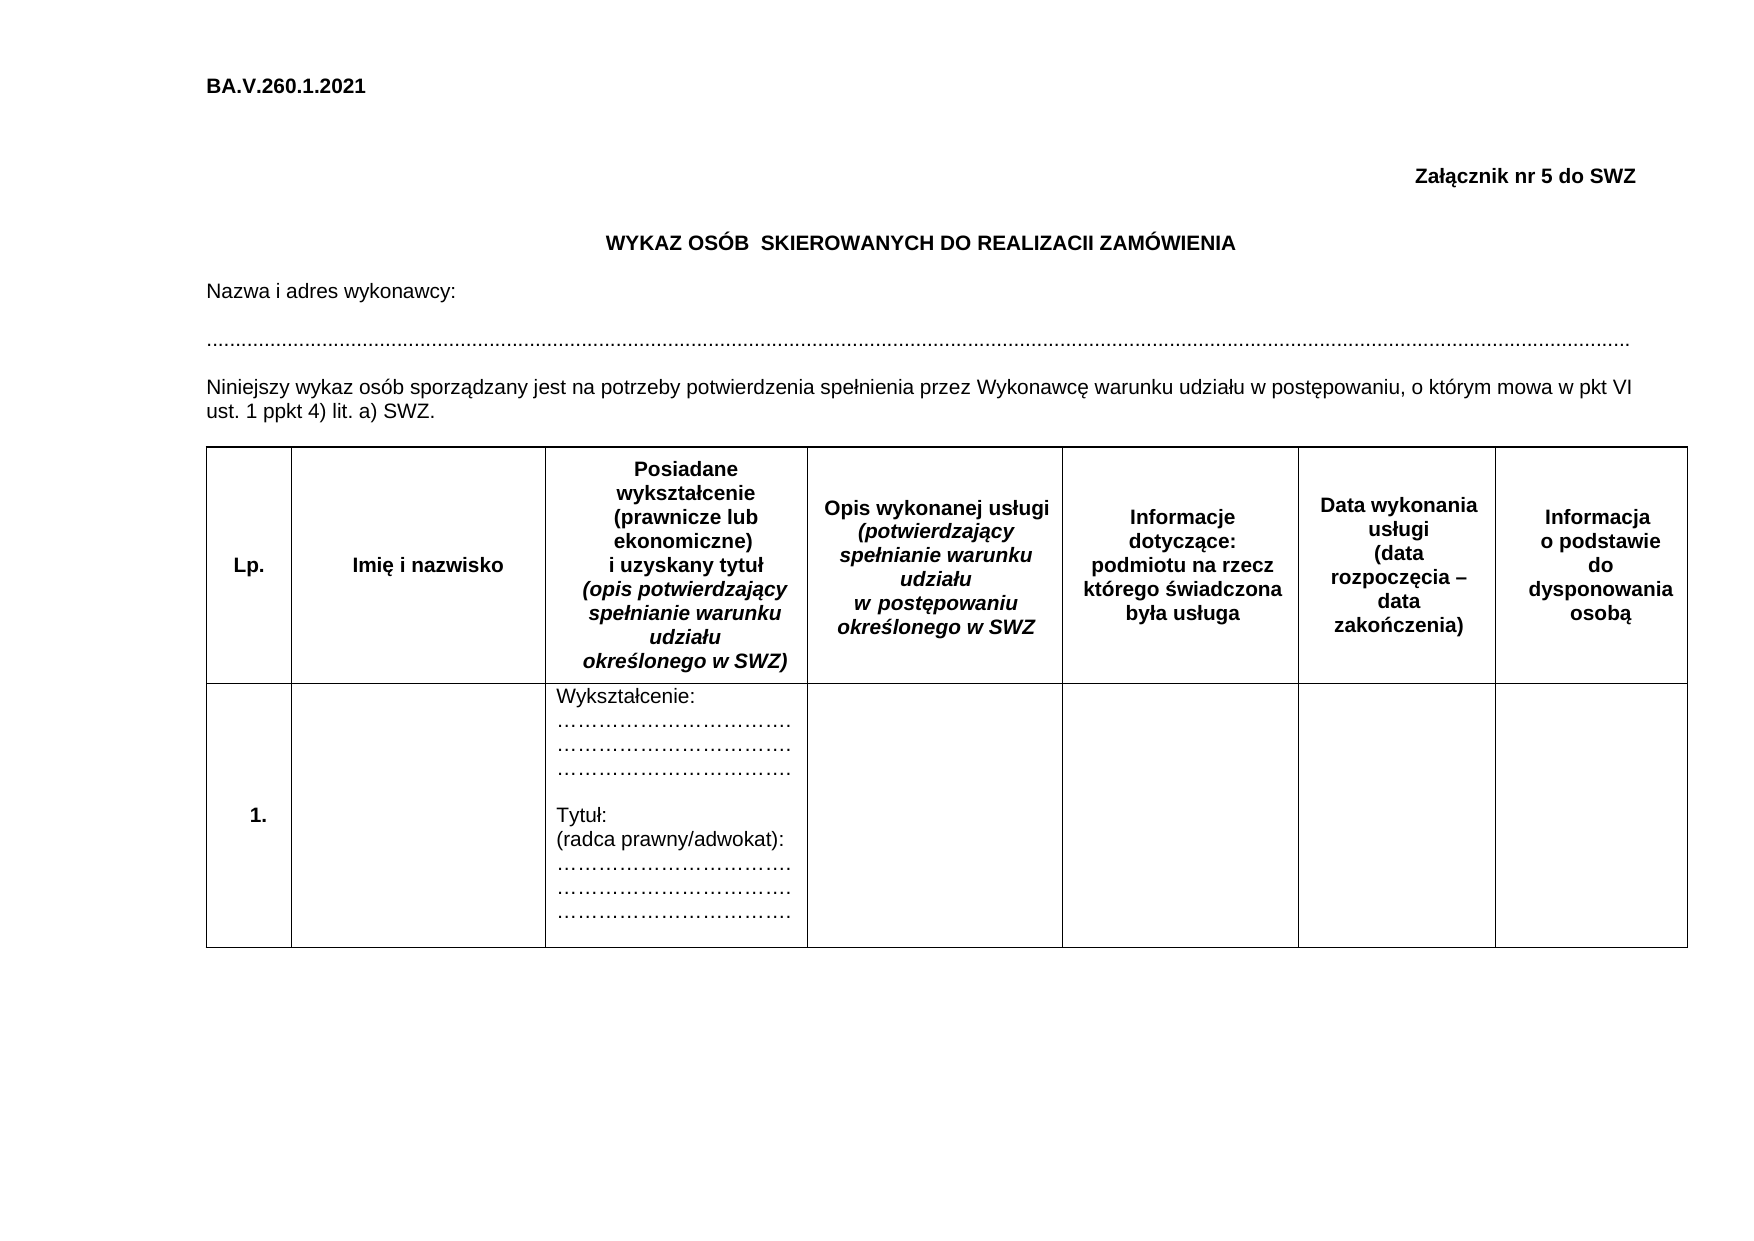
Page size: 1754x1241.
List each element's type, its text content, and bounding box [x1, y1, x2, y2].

table_header Data wykonania usługi (data rozpoczęcia – data zakończenia) [1299, 448, 1495, 682]
table_cell [1496, 684, 1687, 947]
table_cell [1299, 684, 1495, 947]
table_cell [808, 684, 1062, 947]
table_cell [292, 684, 545, 947]
table_cell 1. [207, 684, 291, 947]
table_header Opis wykonanej usługi (potwierdzający spełnianie warunku udziału w postępowaniu określonego w SWZ [808, 448, 1062, 682]
table_header Informacje dotyczące: podmiotu na rzecz którego świadczona była usługa [1063, 448, 1298, 682]
text Nazwa i adres wykonawcy: [206, 279, 1636, 303]
text Niniejszy wykaz osób sporządzany jest na potrzeby potwierdzenia spełnienia przez Wykonawcę warunku udziału w postępowaniu, o którym mowa w pkt VI ust. 1 ppkt 4) lit. a) SWZ. [206, 374, 1636, 422]
table_header Posiadane wykształcenie (prawnicze lub ekonomiczne) i uzyskany tytuł (opis potwierdzający spełnianie warunku udziału określonego w SWZ) [546, 448, 807, 682]
text ....................................................................................................................................................................................................................................................... [206, 327, 1636, 351]
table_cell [546, 684, 807, 947]
text WYKAZ osób SKIEROWANYCH DO REALIZACII ZAMÓWIENIA [206, 231, 1636, 255]
table_header Informacja o podstawie do dysponowania osobą [1496, 448, 1687, 682]
table_cell [1063, 684, 1298, 947]
table_header Imię i nazwisko [292, 448, 545, 682]
subtitle Załącznik nr 5 do SWZ [206, 164, 1636, 188]
table_header Lp. [207, 448, 291, 682]
